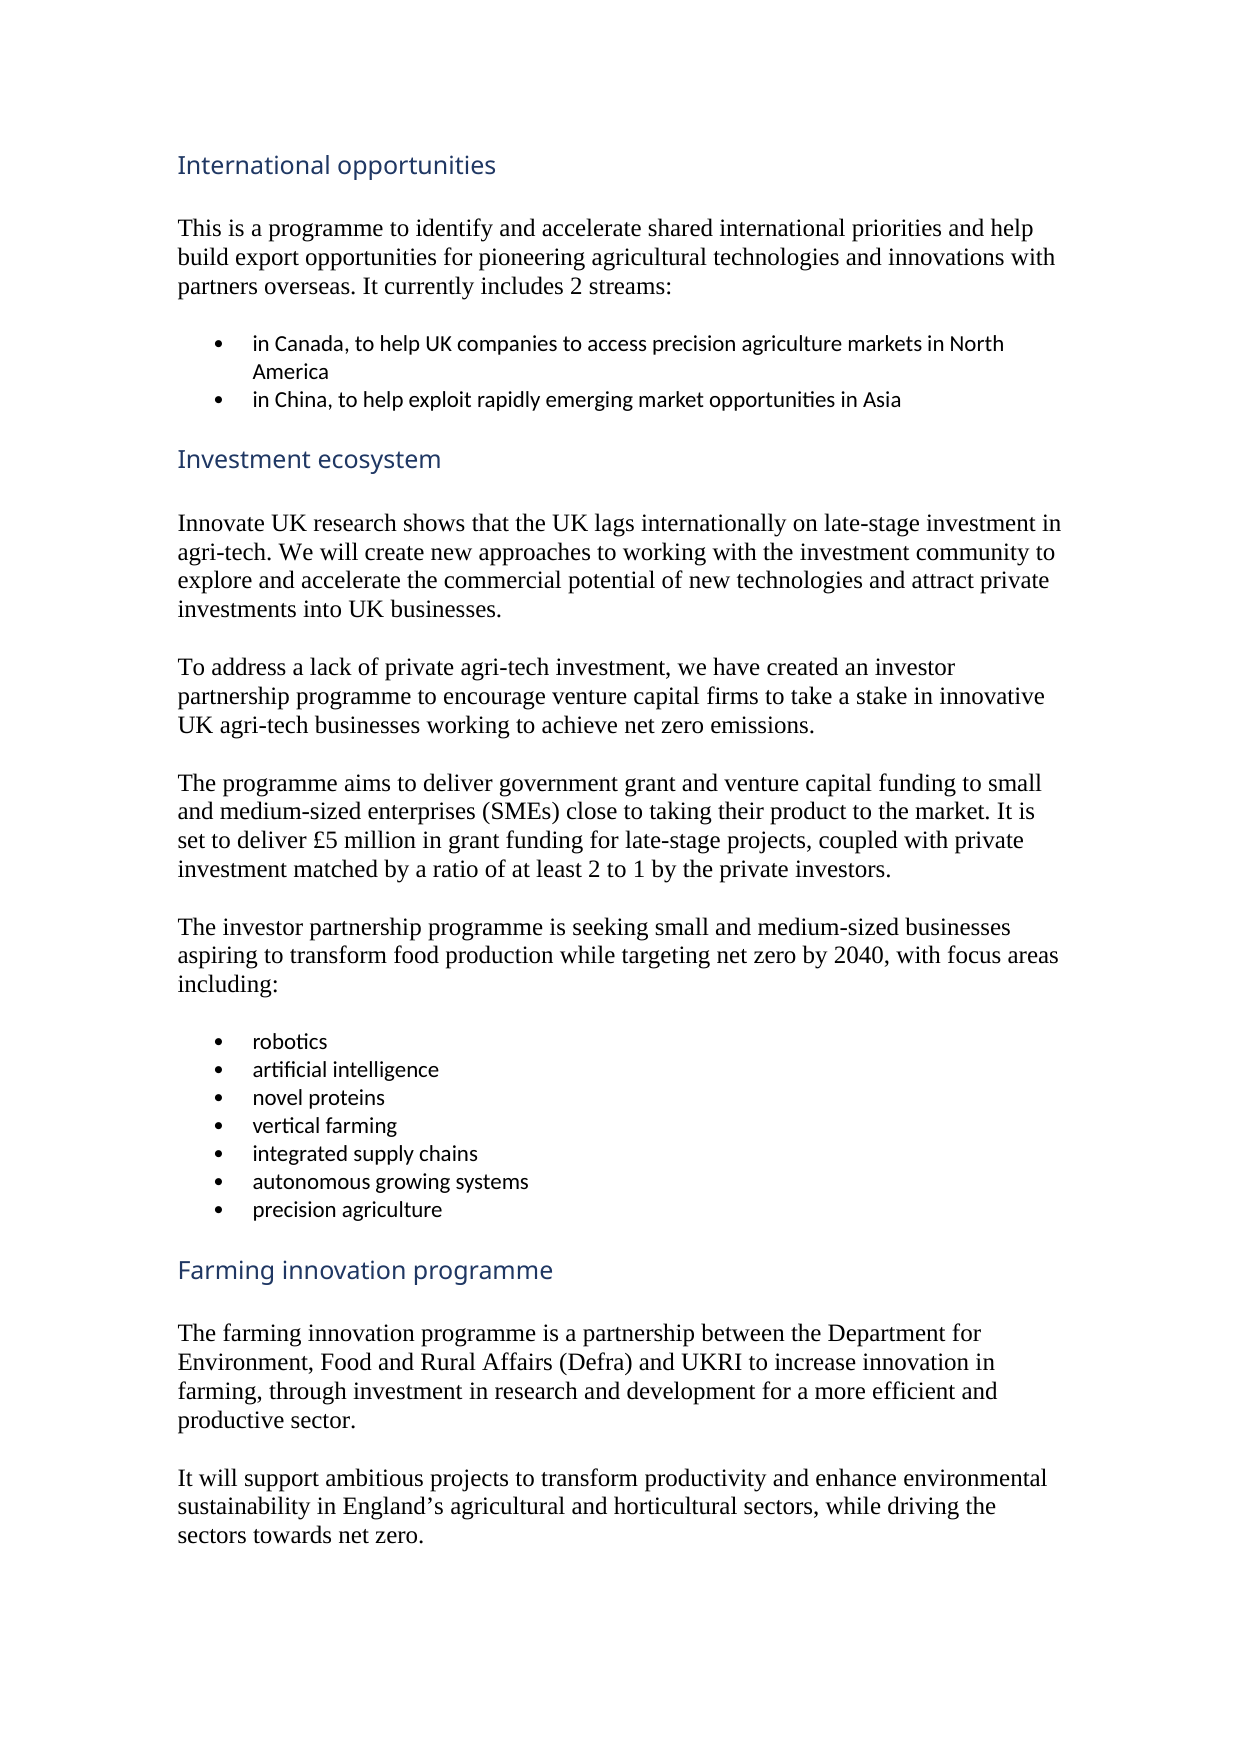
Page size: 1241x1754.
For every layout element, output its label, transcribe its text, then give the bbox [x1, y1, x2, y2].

list robotics [215, 1027, 1063, 1055]
text This is a programme to identify and accelerate shared international priorities and help build export opportunities for pioneering agricultural technologies and innovations with partners overseas. It currently includes 2 streams: [177, 213, 1063, 300]
list artificial intelligence [215, 1055, 1063, 1083]
list precision agriculture [215, 1195, 1063, 1223]
subtitle International opportunities [177, 148, 1063, 182]
subtitle Farming innovation programme [177, 1253, 1063, 1287]
text The programme aims to deliver government grant and venture capital funding to small and medium-sized enterprises (SMEs) close to taking their product to the market. It is set to deliver £5 million in grant funding for late-stage projects, coupled with private investment matched by a ratio of at least 2 to 1 by the private investors. [177, 768, 1063, 883]
list novel proteins [215, 1083, 1063, 1111]
list in Canada, to help UK companies to access precision agriculture markets in North America [215, 329, 1063, 385]
list integrated supply chains [215, 1139, 1063, 1167]
subtitle Investment ecosystem [177, 442, 1063, 476]
list vertical farming [215, 1111, 1063, 1139]
text It will support ambitious projects to transform productivity and enhance environmental sustainability in England’s agricultural and horticultural sectors, while driving the sectors towards net zero. [177, 1463, 1063, 1549]
text The farming innovation programme is a partnership between the Department for Environment, Food and Rural Affairs (Defra) and UKRI to increase innovation in farming, through investment in research and development for a more efficient and productive sector. [177, 1318, 1063, 1433]
text Innovate UK research shows that the UK lags internationally on late-stage investment in agri-tech. We will create new approaches to working with the investment community to explore and accelerate the commercial potential of new technologies and attract private investments into UK businesses. [177, 508, 1063, 623]
text The investor partnership programme is seeking small and medium-sized businesses aspiring to transform food production while targeting net zero by 2040, with focus areas including: [177, 912, 1063, 998]
list in China, to help exploit rapidly emerging market opportunities in Asia [215, 385, 1063, 413]
text To address a lack of private agri-tech investment, we have created an investor partnership programme to encourage venture capital firms to take a stake in innovative UK agri-tech businesses working to achieve net zero emissions. [177, 652, 1063, 738]
list autonomous growing systems [215, 1167, 1063, 1195]
